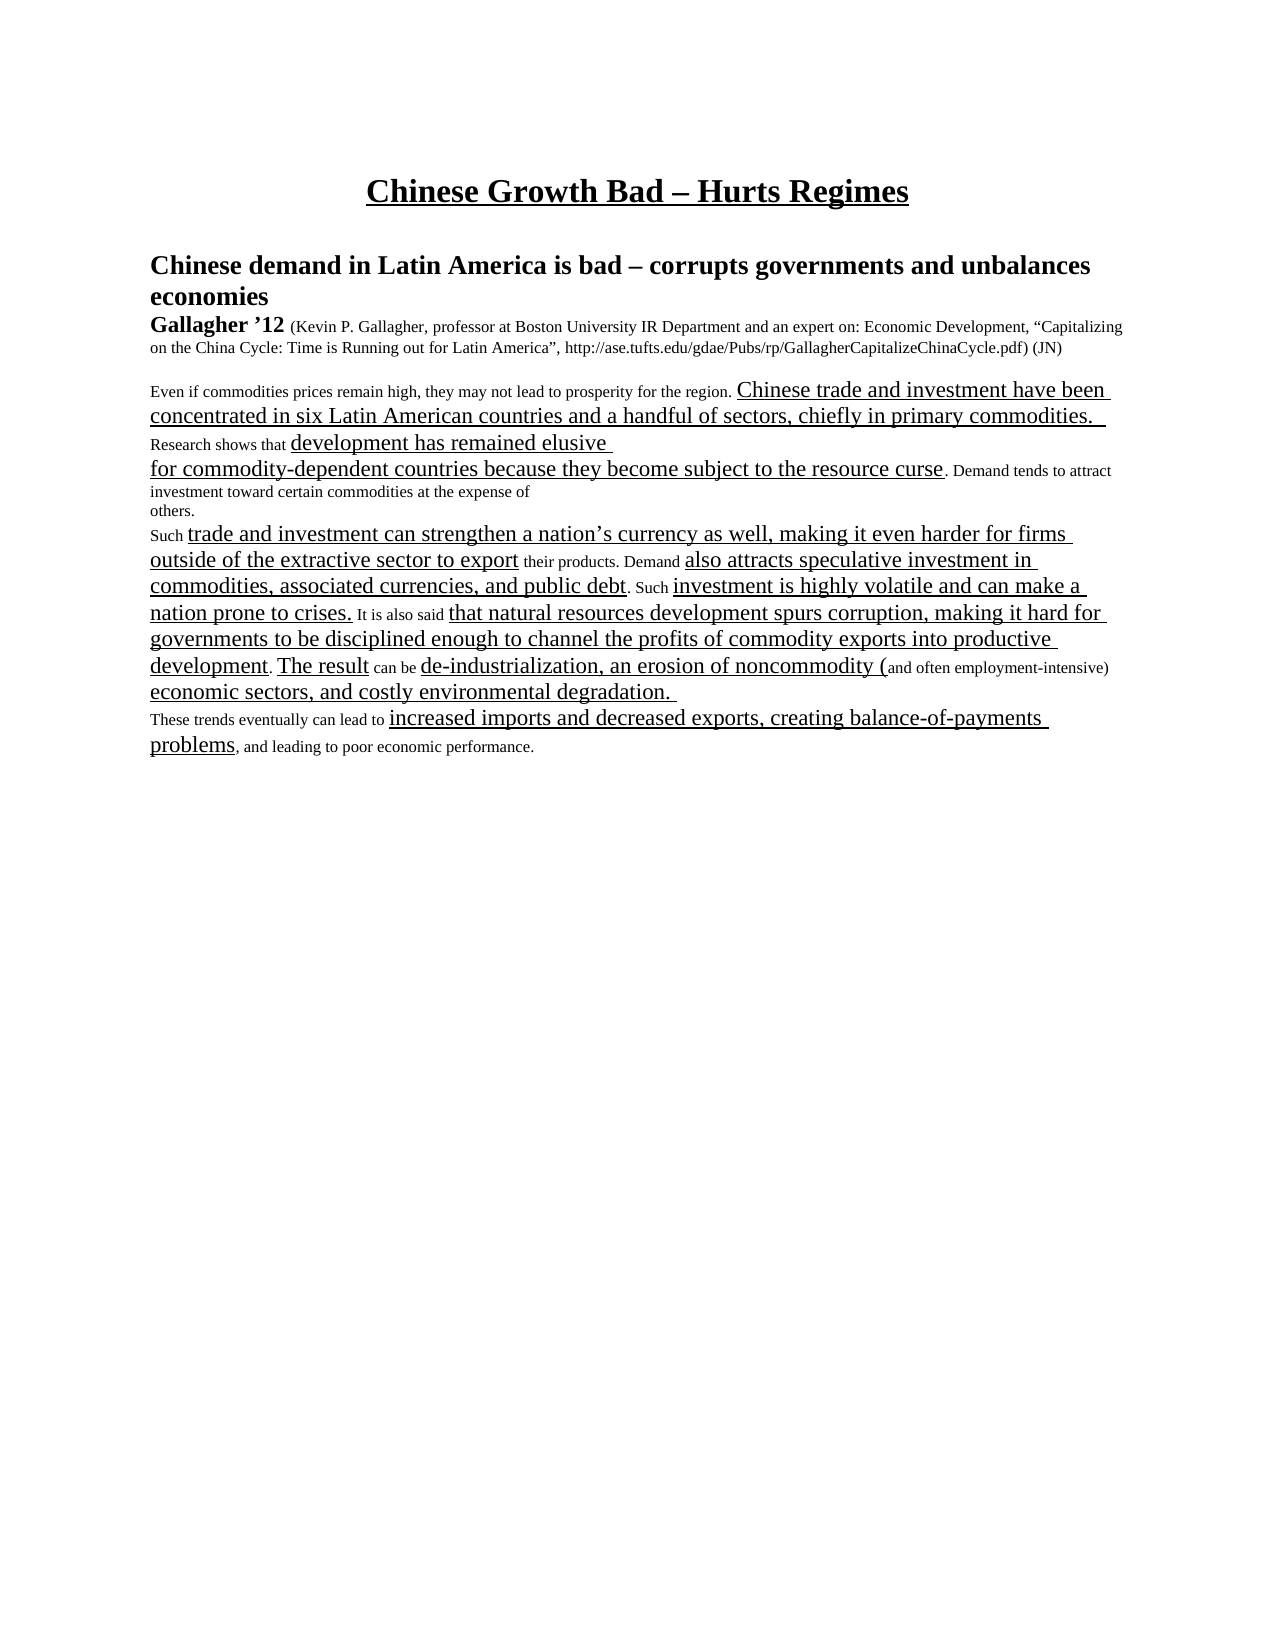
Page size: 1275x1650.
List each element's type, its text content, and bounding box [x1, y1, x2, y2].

text Gallagher ’12 (Kevin P. Gallagher, professor at Boston University IR Department and an expert on: Economic Development, “Capitalizing on the China Cycle: Time is Running out for Latin America”, http://ase.tufts.edu/gdae/Pubs/rp/GallagherCapitalizeChinaCycle.pdf) (JN) [150, 311, 1125, 357]
text Such trade and investment can strengthen a nation’s currency as well, making it even harder for firms outside of the extractive sector to export their products. Demand also attracts speculative investment in commodities, associated currencies, and public debt. Such investment is highly volatile and can make a nation prone to crises. It is also said that natural resources development spurs corruption, making it hard for governments to be disciplined enough to channel the profits of commodity exports into productive development. The result can be de-industrialization, an erosion of noncommodity (and often employment-intensive) economic sectors, and costly environmental degradation. [150, 520, 1125, 704]
text others. [150, 501, 1125, 520]
subtitle Chinese Growth Bad – Hurts Regimes [150, 171, 1125, 209]
text These trends eventually can lead to increased imports and decreased exports, creating balance-of-payments problems, and leading to poor economic performance. [150, 704, 1125, 757]
text Even if commodities prices remain high, they may not lead to prosperity for the region. Chinese trade and investment have been concentrated in six Latin American countries and a handful of sectors, chiefly in primary commodities. Research shows that development has remained elusive [150, 376, 1125, 455]
subtitle Chinese demand in Latin America is bad – corrupts governments and unbalances economies [150, 249, 1125, 311]
text for commodity-dependent countries because they become subject to the resource curse. Demand tends to attract investment toward certain commodities at the expense of [150, 455, 1125, 501]
